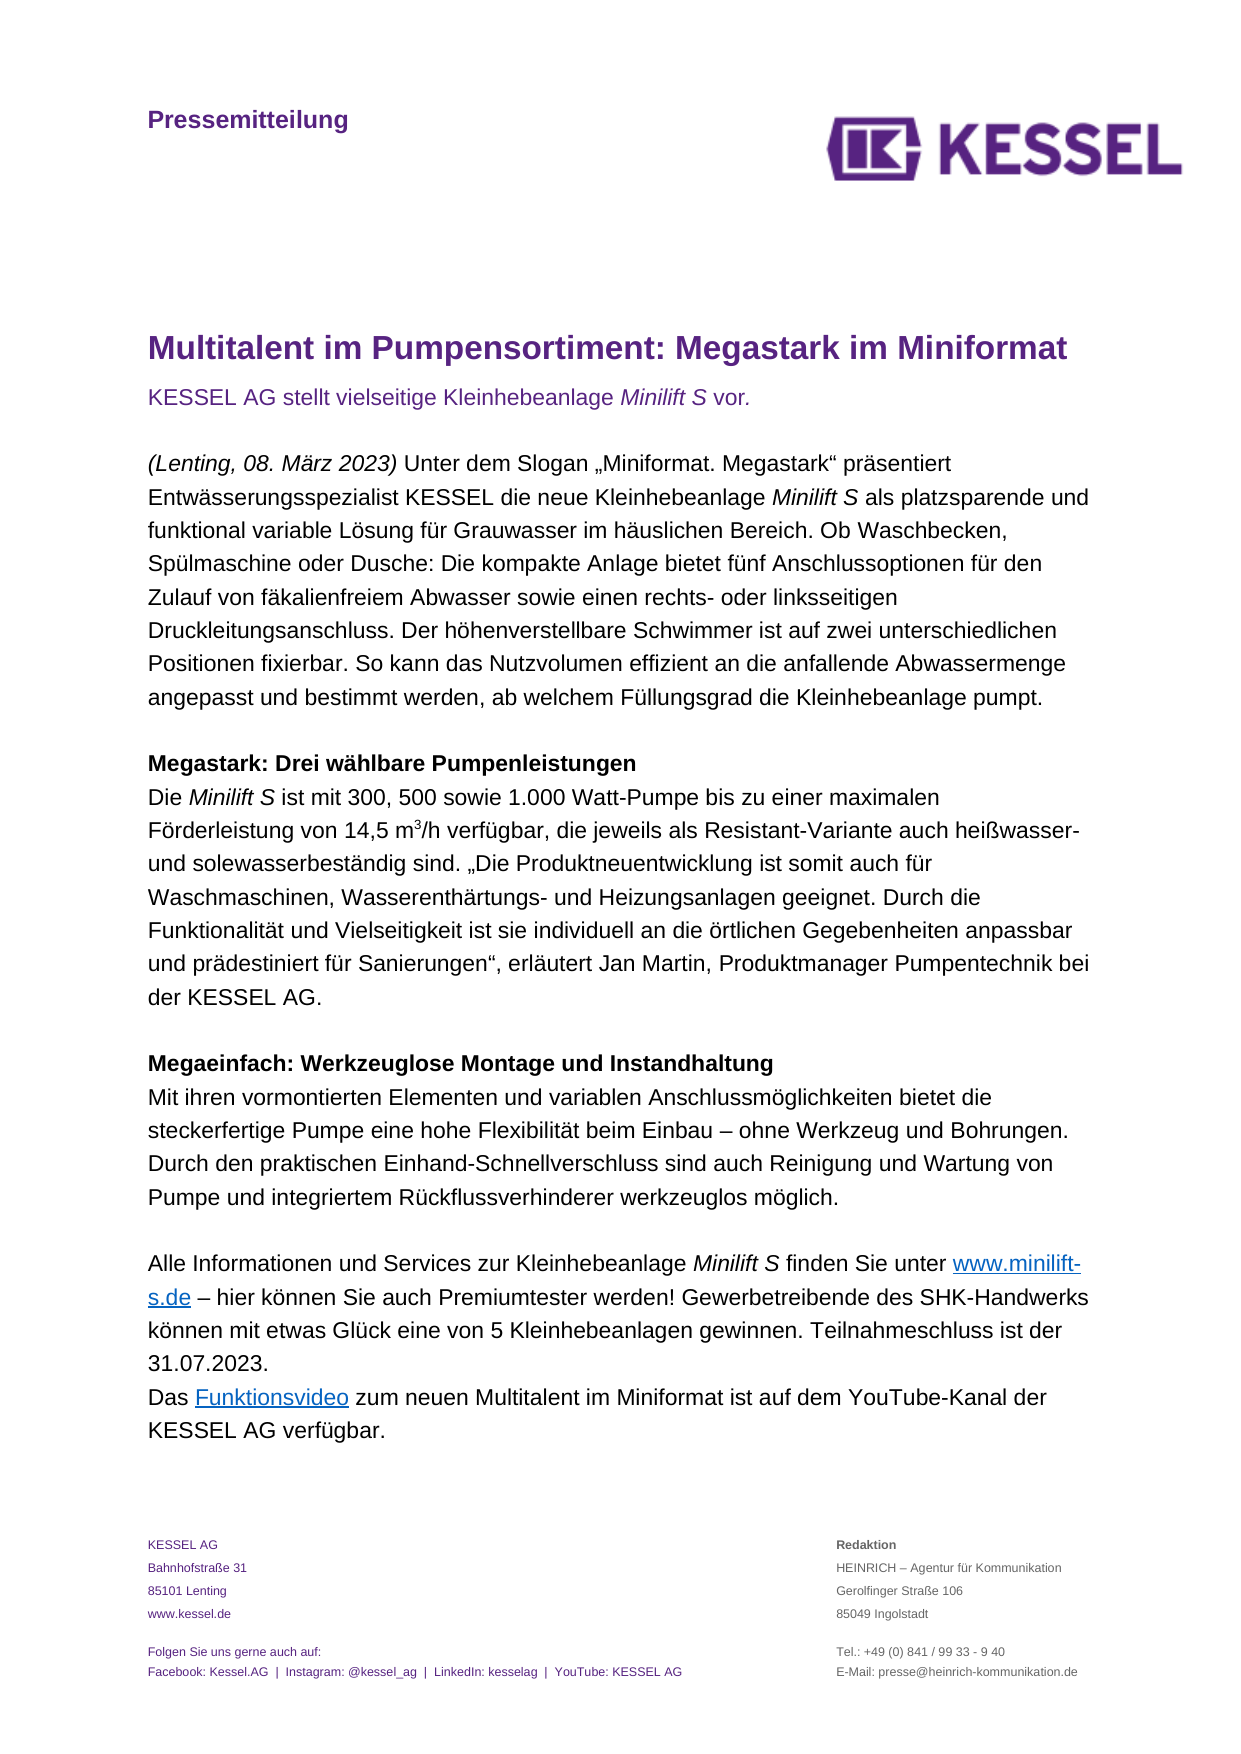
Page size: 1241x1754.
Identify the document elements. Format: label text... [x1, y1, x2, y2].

text (Lenting, 08. März 2023) Unter dem Slogan „Miniformat. Megastark“ präsentiert Entwässerungsspezialist KESSEL die neue Kleinhebeanlage Minilift S als platzsparende und funktional variable Lösung für Grauwasser im häuslichen Bereich. Ob Waschbecken, Spülmaschine oder Dusche: Die kompakte Anlage bietet fünf Anschlussoptionen für den Zulauf von fäkalienfreiem Abwasser sowie einen rechts- oder linksseitigen Druckleitungsanschluss. Der höhenverstellbare Schwimmer ist auf zwei unterschiedlichen Positionen fixierbar. So kann das Nutzvolumen effizient an die anfallende Abwassermenge angepasst und bestimmt werden, ab welchem Füllungsgrad die Kleinhebeanlage pumpt. [148, 445, 1092, 712]
subtitle Multitalent im Pumpensortiment: Megastark im Miniformat [148, 332, 1092, 366]
text Alle Informationen und Services zur Kleinhebeanlage Minilift S finden Sie unter www.minilift-s.de – hier können Sie auch Premiumtester werden! Gewerbetreibende des SHK-Handwerks können mit etwas Glück eine von 5 Kleinhebeanlagen gewinnen. Teilnahmeschluss ist der 31.07.2023. [148, 1245, 1092, 1378]
text Megaeinfach: Werkzeuglose Montage und Instandhaltung [148, 1045, 1092, 1078]
text Das Funktionsvideo zum neuen Multitalent im Miniformat ist auf dem YouTube-Kanal der KESSEL AG verfügbar. [148, 1378, 1092, 1445]
text Mit ihren vormontierten Elementen und variablen Anschlussmöglichkeiten bietet die steckerfertige Pumpe eine hohe Flexibilität beim Einbau – ohne Werkzeug und Bohrungen. Durch den praktischen Einhand-Schnellverschluss sind auch Reinigung und Wartung von Pumpe und integriertem Rückflussverhinderer werkzeuglos möglich. [148, 1078, 1092, 1212]
text Die Minilift S ist mit 300, 500 sowie 1.000 Watt-Pumpe bis zu einer maximalen Förderleistung von 14,5 m3/h verfügbar, die jeweils als Resistant-Variante auch heißwasser- und solewasserbeständig sind. „Die Produktneuentwicklung ist somit auch für Waschmaschinen, Wasserenthärtungs- und Heizungsanlagen geeignet. Durch die Funktionalität und Vielseitigkeit ist sie individuell an die örtlichen Gegebenheiten anpassbar und prädestiniert für Sanierungen“, erläutert Jan Martin, Produktmanager Pumpentechnik bei der KESSEL AG. [148, 778, 1092, 1012]
subtitle KESSEL AG stellt vielseitige Kleinhebeanlage Minilift S vor. [148, 378, 1092, 412]
text Megastark: Drei wählbare Pumpenleistungen [148, 745, 1092, 778]
